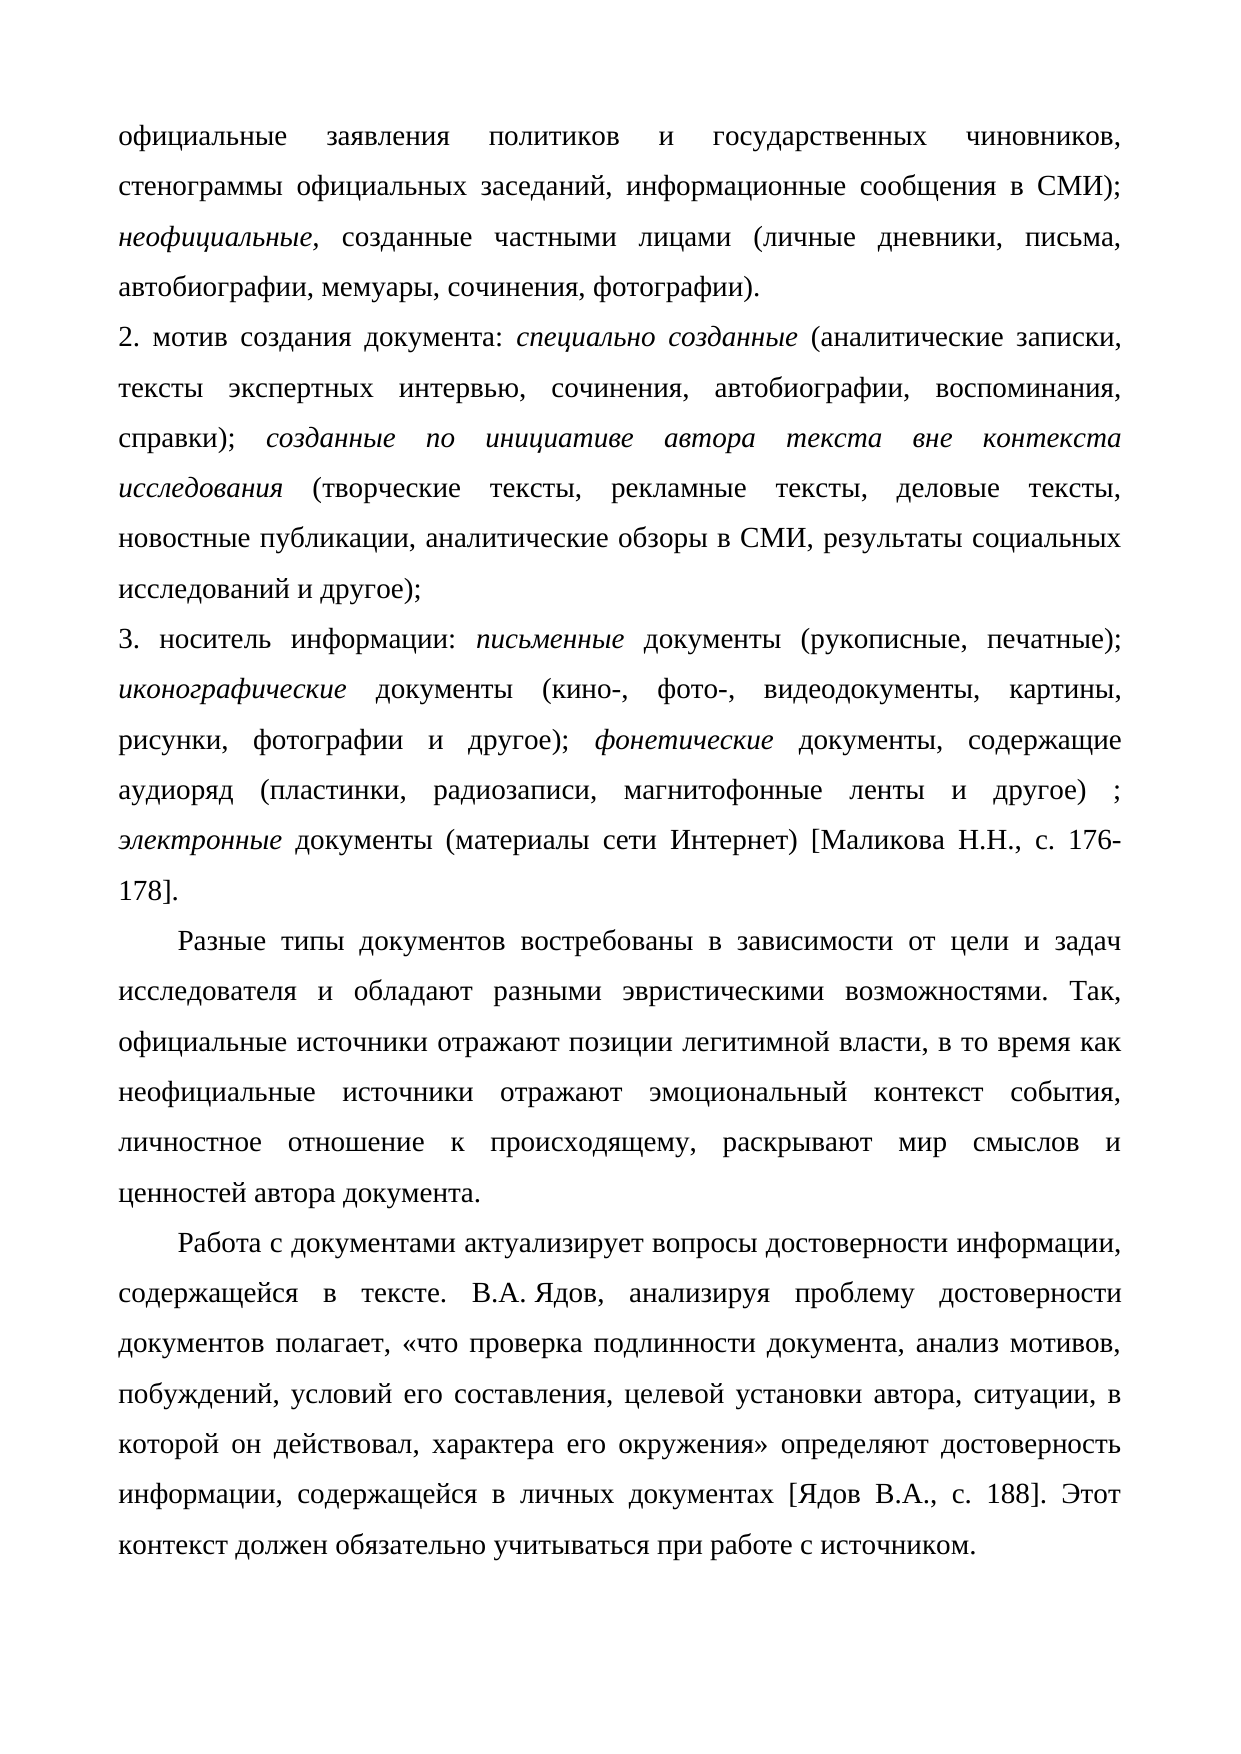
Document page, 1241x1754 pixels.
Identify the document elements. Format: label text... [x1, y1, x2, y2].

list 3. носитель информации: письменные документы (рукописные, печатные); иконографические документы (кино-, фото-, видеодокументы, картины, рисунки, фотографии и другое); фонетические документы, содержащие аудиоряд (пластинки, радиозаписи, магнитофонные ленты и другое) ; электронные документы (материалы сети Интернет) [Маликова Н.Н., с. 176-178]. [118, 621, 1122, 906]
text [118, 118, 1122, 303]
list Работа с документами актуализирует вопросы достоверности информации, содержащейся в тексте. В.А. Ядов, анализируя проблему достоверности документов полагает, «что проверка подлинности документа, анализ мотивов, побуждений, условий его составления, целевой установки автора, ситуации, в которой он действовал, характера его окружения» определяют достоверность информации, содержащейся в личных документах [Ядов В.А., с. 188]. Этот контекст должен обязательно учитываться при работе с источником. [118, 1225, 1122, 1560]
list Разные типы документов востребованы в зависимости от цели и задач исследователя и обладают разными эвристическими возможностями. Так, официальные источники отражают позиции легитимной власти, в то время как неофициальные источники отражают эмоциональный контекст события, личностное отношение к происходящему, раскрывают мир смыслов и ценностей автора документа. [118, 923, 1122, 1208]
list 2. мотив создания документа: специально созданные (аналитические записки, тексты экспертных интервью, сочинения, автобиографии, воспоминания, справки); созданные по инициативе автора текста вне контекста исследования (творческие тексты, рекламные тексты, деловые тексты, новостные публикации, аналитические обзоры в СМИ, результаты социальных исследований и другое); [118, 319, 1122, 604]
